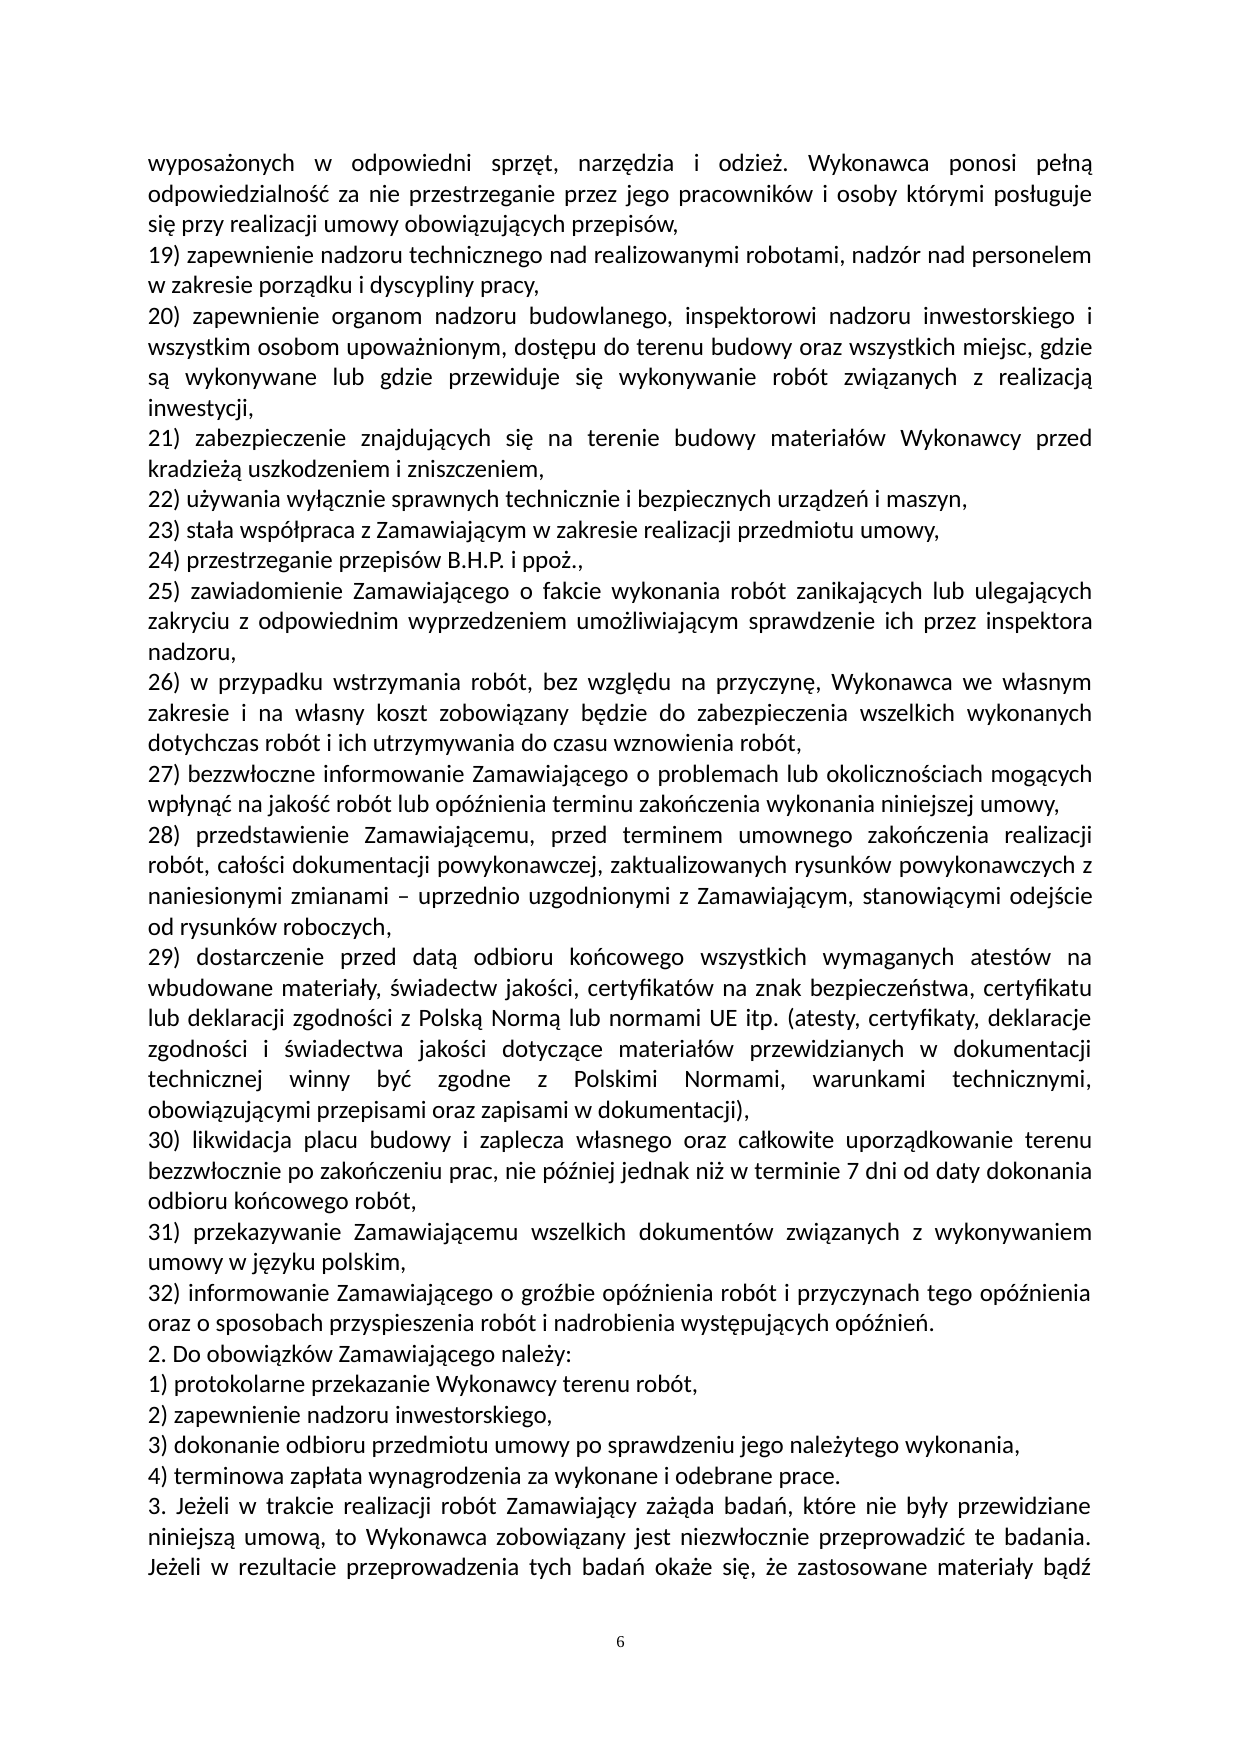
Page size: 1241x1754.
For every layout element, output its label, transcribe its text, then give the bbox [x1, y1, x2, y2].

text 32) informowanie Zamawiającego o groźbie opóźnienia robót i przyczynach tego opóźnienia oraz o sposobach przyspieszenia robót i nadrobienia występujących opóźnień. [148, 1277, 1093, 1338]
text 4) terminowa zapłata wynagrodzenia za wykonane i odebrane prace. [148, 1460, 1093, 1491]
text 29) dostarczenie przed datą odbioru końcowego wszystkich wymaganych atestów na wbudowane materiały, świadectw jakości, certyfikatów na znak bezpieczeństwa, certyfikatu lub deklaracji zgodności z Polską Normą lub normami UE itp. (atesty, certyfikaty, deklaracje zgodności i świadectwa jakości dotyczące materiałów przewidzianych w dokumentacji technicznej winny być zgodne z Polskimi Normami, warunkami technicznymi, obowiązującymi przepisami oraz zapisami w dokumentacji), [148, 941, 1093, 1124]
text 25) zawiadomienie Zamawiającego o fakcie wykonania robót zanikających lub ulegających zakryciu z odpowiednim wyprzedzeniem umożliwiającym sprawdzenie ich przez inspektora nadzoru, [148, 575, 1093, 666]
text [148, 148, 1093, 239]
text 22) używania wyłącznie sprawnych technicznie i bezpiecznych urządzeń i maszyn, [148, 483, 1093, 514]
text 30) likwidacja placu budowy i zaplecza własnego oraz całkowite uporządkowanie terenu bezzwłocznie po zakończeniu prac, nie później jednak niż w terminie 7 dni od daty dokonania odbioru końcowego robót, [148, 1124, 1093, 1216]
text 19) zapewnienie nadzoru technicznego nad realizowanymi robotami, nadzór nad personelem w zakresie porządku i dyscypliny pracy, [148, 239, 1093, 300]
text 20) zapewnienie organom nadzoru budowlanego, inspektorowi nadzoru inwestorskiego i wszystkim osobom upoważnionym, dostępu do terenu budowy oraz wszystkich miejsc, gdzie są wykonywane lub gdzie przewiduje się wykonywanie robót związanych z realizacją inwestycji, [148, 300, 1093, 422]
text 21) zabezpieczenie znajdujących się na terenie budowy materiałów Wykonawcy przed kradzieżą uszkodzeniem i zniszczeniem, [148, 422, 1093, 483]
text 31) przekazywanie Zamawiającemu wszelkich dokumentów związanych z wykonywaniem umowy w języku polskim, [148, 1216, 1093, 1277]
text 1) protokolarne przekazanie Wykonawcy terenu robót, [148, 1368, 1093, 1399]
text 23) stała współpraca z Zamawiającym w zakresie realizacji przedmiotu umowy, [148, 514, 1093, 544]
text 3) dokonanie odbioru przedmiotu umowy po sprawdzeniu jego należytego wykonania, [148, 1429, 1093, 1460]
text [148, 1491, 1093, 1582]
text 2) zapewnienie nadzoru inwestorskiego, [148, 1399, 1093, 1429]
text 26) w przypadku wstrzymania robót, bez względu na przyczynę, Wykonawca we własnym zakresie i na własny koszt zobowiązany będzie do zabezpieczenia wszelkich wykonanych dotychczas robót i ich utrzymywania do czasu wznowienia robót, [148, 666, 1093, 758]
text 2. Do obowiązków Zamawiającego należy: [148, 1338, 1093, 1368]
text 27) bezzwłoczne informowanie Zamawiającego o problemach lub okolicznościach mogących wpłynąć na jakość robót lub opóźnienia terminu zakończenia wykonania niniejszej umowy, [148, 758, 1093, 819]
text 24) przestrzeganie przepisów B.H.P. i ppoż., [148, 544, 1093, 575]
text 28) przedstawienie Zamawiającemu, przed terminem umownego zakończenia realizacji robót, całości dokumentacji powykonawczej, zaktualizowanych rysunków powykonawczych z naniesionymi zmianami – uprzednio uzgodnionymi z Zamawiającym, stanowiącymi odejście od rysunków roboczych, [148, 819, 1093, 941]
